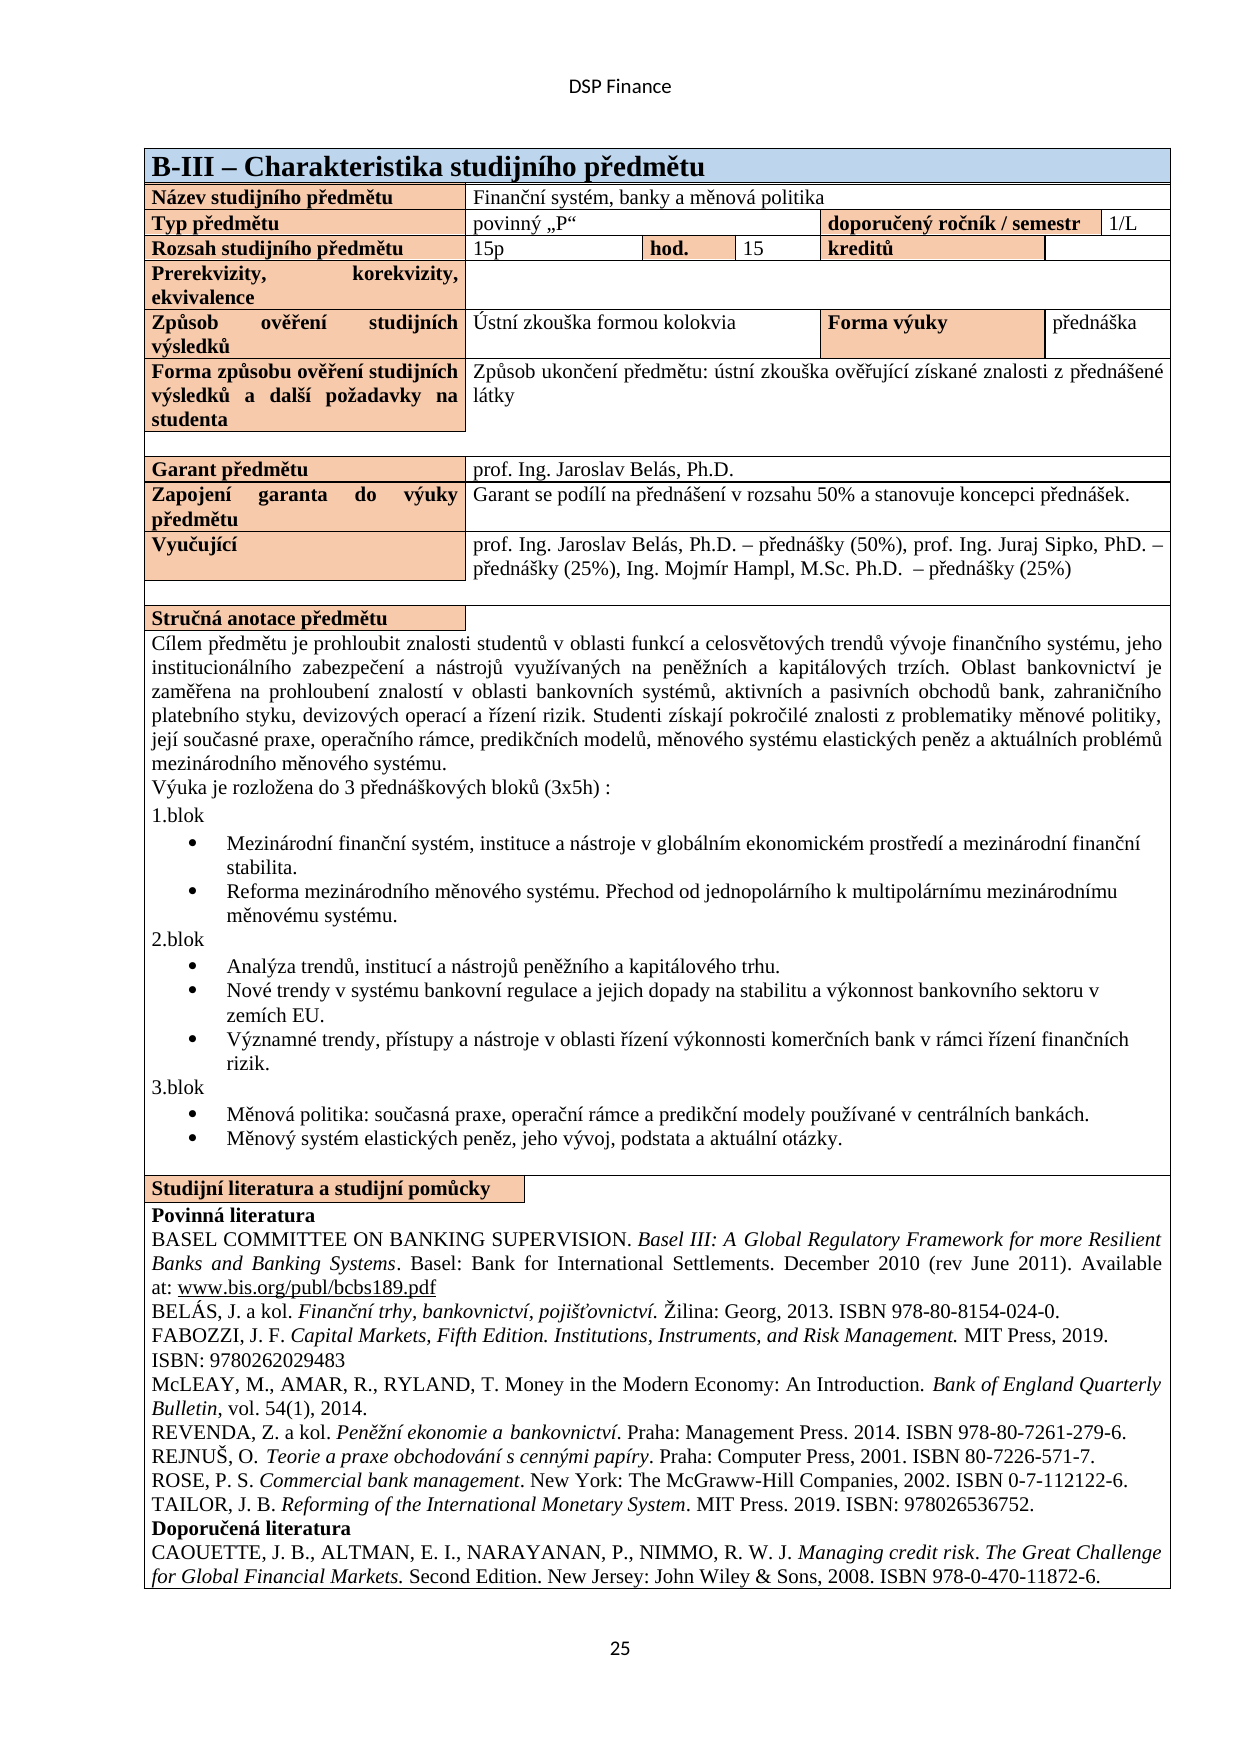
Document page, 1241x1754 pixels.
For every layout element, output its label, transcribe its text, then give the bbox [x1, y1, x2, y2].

table_cell přednáška [1046, 310, 1170, 358]
table_header B-III – Charakteristika studijního předmětu [145, 149, 1170, 182]
table_cell 1/L [1102, 210, 1170, 234]
table_cell Cílem předmětu je prohloubit znalosti studentů v oblasti funkcí a celosvětových trendů vývoje finančního systému, jeho institucionálního zabezpečení a nástrojů využívaných na peněžních a kapitálových trzích. Oblast bankovnictví je zaměřena na prohloubení znalostí v oblasti bankovních systémů, aktivních a pasivních obchodů bank, zahraničního platebního styku, devizových operací a řízení rizik. Studenti získají pokročilé znalosti z problematiky měnové politiky, její současné praxe, operačního rámce, predikčních modelů, měnového systému elastických peněz a aktuálních problémů mezinárodního měnového systému. Výuka je rozložena do 3 přednáškových bloků (3x5h) : 1.blok Mezinárodní finanční systém, instituce a nástroje v globálním ekonomickém prostředí a mezinárodní finanční stabilita. Reforma mezinárodního měnového systému. Přechod od jednopolárního k multipolárnímu mezinárodnímu měnovému systému. 2.blok Analýza trendů, institucí a nástrojů peněžního a kapitálového trhu. Nové trendy v systému bankovní regulace a jejich dopady na stabilitu a výkonnost bankovního sektoru v zemích EU. Významné trendy, přístupy a nástroje v oblasti řízení výkonnosti komerčních bank v rámci řízení finančních rizik. 3.blok Měnová politika: současná praxe, operační rámce a predikční modely používané v centrálních bankách. Měnový systém elastických peněz, jeho vývoj, podstata a aktuální otázky. [145, 630, 1170, 1174]
table_cell [145, 431, 1170, 456]
table_cell Studijní literatura a studijní pomůcky [145, 1176, 524, 1202]
table_cell Prerekvizity, korekvizity, ekvivalence [145, 261, 465, 309]
table_cell Finanční systém, banky a měnová politika [466, 185, 1170, 209]
table_cell Garant předmětu [145, 457, 465, 481]
table_cell 15p [466, 236, 642, 259]
table_cell Ústní zkouška formou kolokvia [466, 310, 820, 358]
table_cell Způsob ukončení předmětu: ústní zkouška ověřující získané znalosti z přednášené látky [466, 359, 1170, 431]
table_cell Rozsah studijního předmětu [145, 236, 465, 259]
table_cell [466, 606, 1170, 630]
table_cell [145, 1202, 1170, 1588]
table_cell Garant se podílí na přednášení v rozsahu 50% a stanovuje koncepci přednášek. [466, 483, 1170, 531]
table_cell povinný „P“ [466, 210, 820, 234]
table_cell Název studijního předmětu [145, 185, 465, 209]
table_cell 15 [736, 236, 820, 259]
table_cell [1046, 236, 1170, 259]
table_cell hod. [643, 236, 735, 259]
table_cell prof. Ing. Jaroslav Belás, Ph.D. – přednášky (50%), prof. Ing. Juraj Sipko, PhD. – přednášky (25%), Ing. Mojmír Hampl, M.Sc. Ph.D. – přednášky (25%) [466, 532, 1170, 580]
table_cell Způsob ověření studijních výsledků [145, 310, 465, 358]
table_cell Stručná anotace předmětu [145, 606, 465, 630]
table_cell Forma výuky [821, 310, 1044, 358]
table_cell doporučený ročník / semestr [821, 210, 1101, 234]
table_cell Typ předmětu [145, 210, 465, 234]
table_cell Zapojení garanta do výuky předmětu [145, 483, 465, 531]
table_cell prof. Ing. Jaroslav Belás, Ph.D. [466, 457, 1170, 481]
table_cell Vyučující [145, 532, 465, 580]
table_cell [466, 261, 1170, 309]
table_cell [525, 1176, 1170, 1202]
table_cell Forma způsobu ověření studijních výsledků a další požadavky na studenta [145, 359, 465, 431]
table_cell kreditů [821, 236, 1044, 259]
table_cell [145, 580, 1170, 605]
